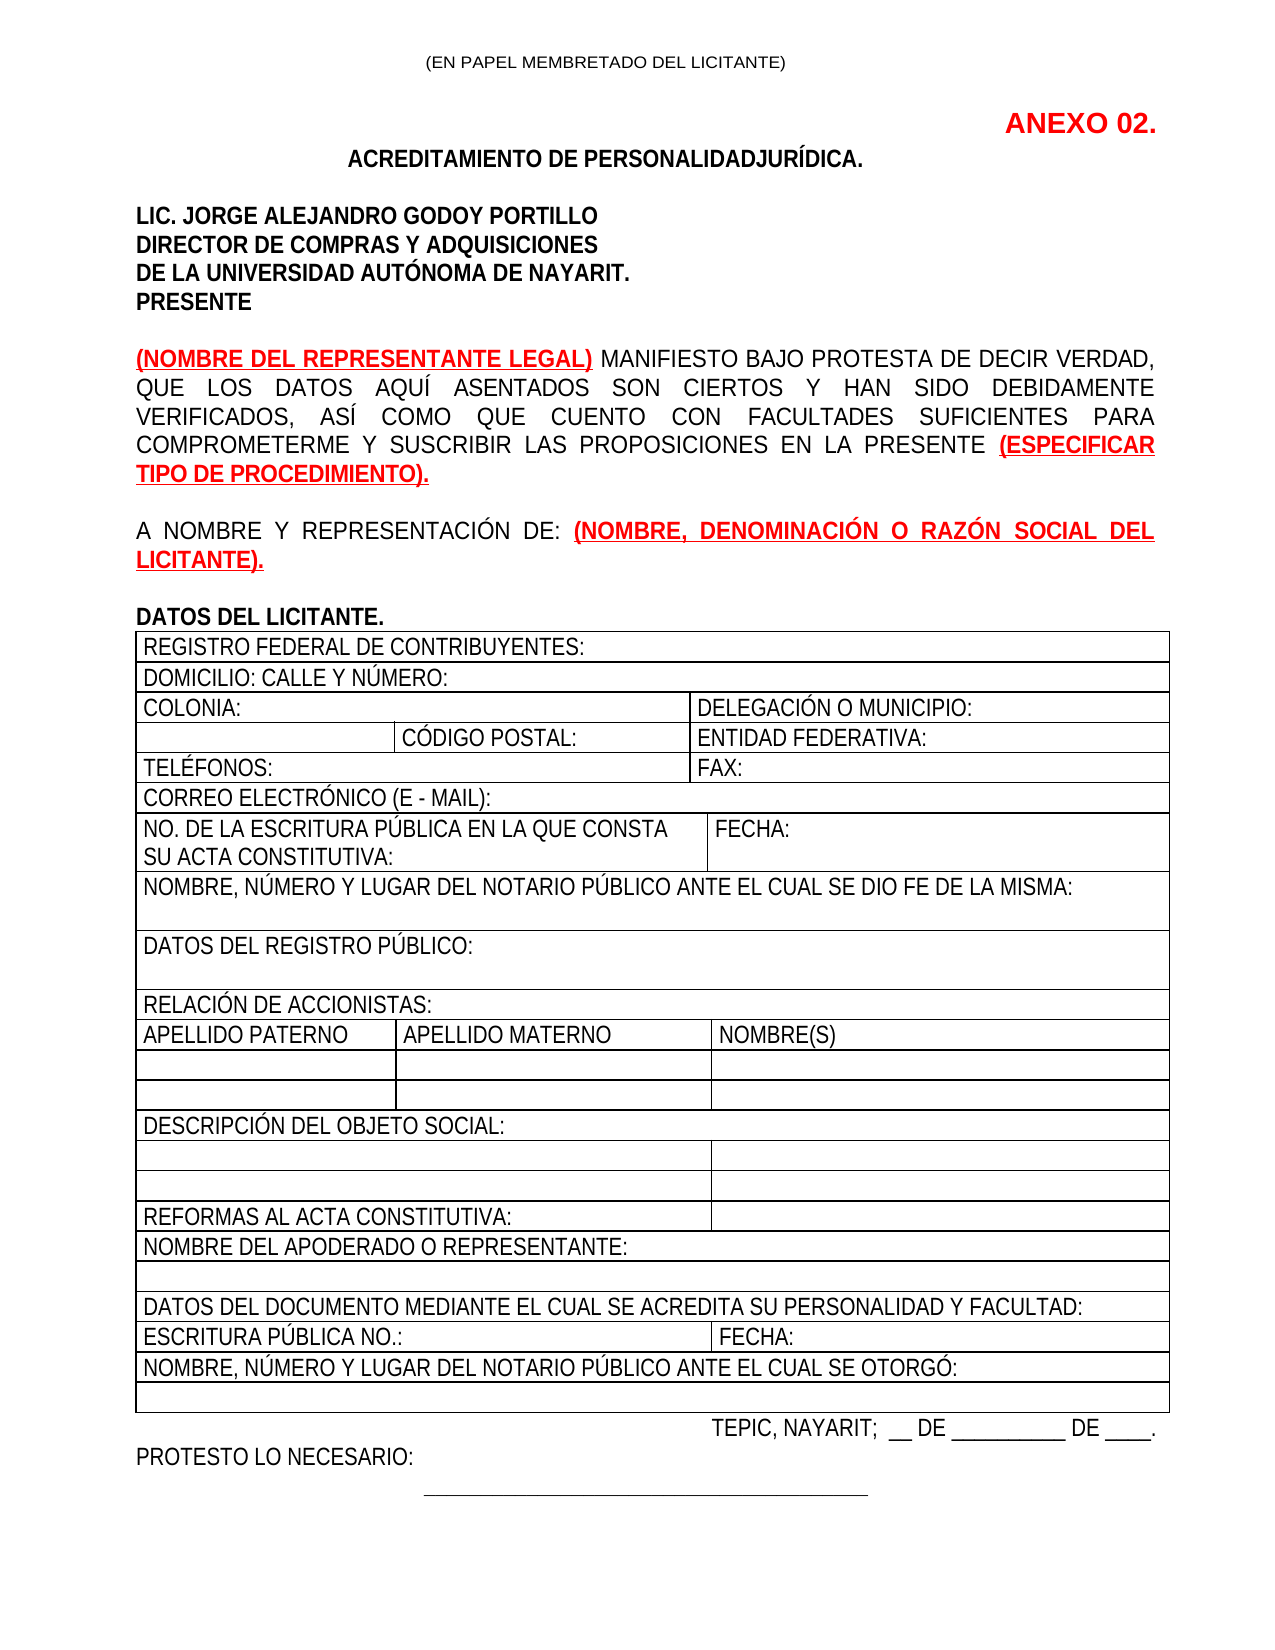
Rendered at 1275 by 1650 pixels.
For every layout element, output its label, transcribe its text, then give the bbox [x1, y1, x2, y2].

table_cell [137, 1171, 711, 1200]
table_cell [397, 1051, 711, 1079]
text PRESENTE [136, 287, 1155, 316]
table_header REGISTRO FEDERAL DE CONTRIBUYENTES: [137, 632, 1169, 661]
table_cell [712, 1202, 1169, 1230]
table_cell [137, 1081, 395, 1109]
table_cell DOMICILIO: CALLE Y NÚMERO: [137, 663, 1169, 691]
text PROTESTO LO NECESARIO: [136, 1442, 1157, 1470]
table_cell [712, 1141, 1169, 1170]
table_cell DESCRIPCIÓN DEL OBJETO SOCIAL: [137, 1111, 1169, 1139]
text DE LA UNIVERSIDAD AUTÓNOMA DE NAYARIT. [136, 258, 1155, 287]
table_cell NOMBRE(S) [712, 1020, 1169, 1049]
table_cell [137, 723, 394, 752]
table_cell DELEGACIÓN O MUNICIPIO: [691, 693, 1169, 721]
table_cell FECHA: [712, 1322, 1169, 1351]
table_cell [397, 1081, 711, 1109]
table_cell [712, 1081, 1169, 1109]
table_cell DATOS DEL DOCUMENTO MEDIANTE EL CUAL SE ACREDITA SU PERSONALIDAD Y FACULTAD: [137, 1292, 1169, 1321]
text DIRECTOR DE COMPRAS Y ADQUISICIONES [136, 230, 1155, 258]
table_cell REFORMAS AL ACTA CONSTITUTIVA: [137, 1202, 711, 1230]
table_cell NO. DE LA ESCRITURA PÚBLICA EN LA QUE CONSTA SU ACTA CONSTITUTIVA: [137, 814, 707, 871]
table_cell APELLIDO MATERNO [397, 1020, 711, 1049]
table_cell CORREO ELECTRÓNICO (E - MAIL): [137, 783, 1169, 812]
text LIC. JORGE ALEJANDRO GODOY PORTILLO [136, 201, 1155, 230]
table_cell [137, 1262, 1169, 1291]
table_cell TELÉFONOS: [137, 753, 689, 782]
table_cell NOMBRE, NÚMERO Y LUGAR DEL NOTARIO PÚBLICO ANTE EL CUAL SE OTORGÓ: [137, 1353, 1169, 1381]
table_cell [712, 1051, 1169, 1079]
text ACREDITAMIENTO DE PERSONALIDADJURÍDICA. [136, 144, 1075, 172]
table_cell [137, 1051, 395, 1079]
text A NOMBRE Y REPRESENTACIÓN DE: (NOMBRE, DENOMINACIÓN O RAZÓN SOCIAL DEL LICITANTE). [136, 516, 1155, 573]
text _______________________________________ [136, 1470, 1157, 1499]
table_cell CÓDIGO POSTAL: [395, 723, 689, 752]
text (NOMBRE DEL REPRESENTANTE LEGAL) MANIFIESTO BAJO PROTESTA DE DECIR VERDAD, QUE LOS DATOS AQUÍ ASENTADOS SON CIERTOS Y HAN SIDO DEBIDAMENTE VERIFICADOS, ASÍ COMO QUE CUENTO CON FACULTADES SUFICIENTES PARA COMPROMETERME Y SUSCRIBIR LAS PROPOSICIONES EN LA PRESENTE (ESPECIFICAR TIPO DE PROCEDIMIENTO). [136, 344, 1155, 487]
table_cell ESCRITURA PÚBLICA NO.: [137, 1322, 711, 1351]
table_cell [712, 1171, 1169, 1200]
table_cell FECHA: [708, 814, 1169, 871]
table_cell DATOS DEL REGISTRO PÚBLICO: [137, 931, 1169, 988]
table_cell NOMBRE DEL APODERADO O REPRESENTANTE: [137, 1232, 1169, 1260]
table_cell ENTIDAD FEDERATIVA: [691, 723, 1169, 752]
table_cell RELACIÓN DE ACCIONISTAS: [137, 990, 1169, 1019]
table_cell [137, 1141, 711, 1170]
table_cell [137, 1383, 1169, 1411]
text DATOS DEL LICITANTE. [136, 602, 1155, 631]
table_cell APELLIDO PATERNO [137, 1020, 395, 1049]
table_cell COLONIA: [137, 693, 689, 721]
table_cell NOMBRE, NÚMERO Y LUGAR DEL NOTARIO PÚBLICO ANTE EL CUAL SE DIO FE DE LA MISMA: [137, 872, 1169, 930]
table_cell FAX: [691, 753, 1169, 782]
text TEPIC, NAYARIT; __ DE __________ DE ____. [136, 1413, 1157, 1442]
